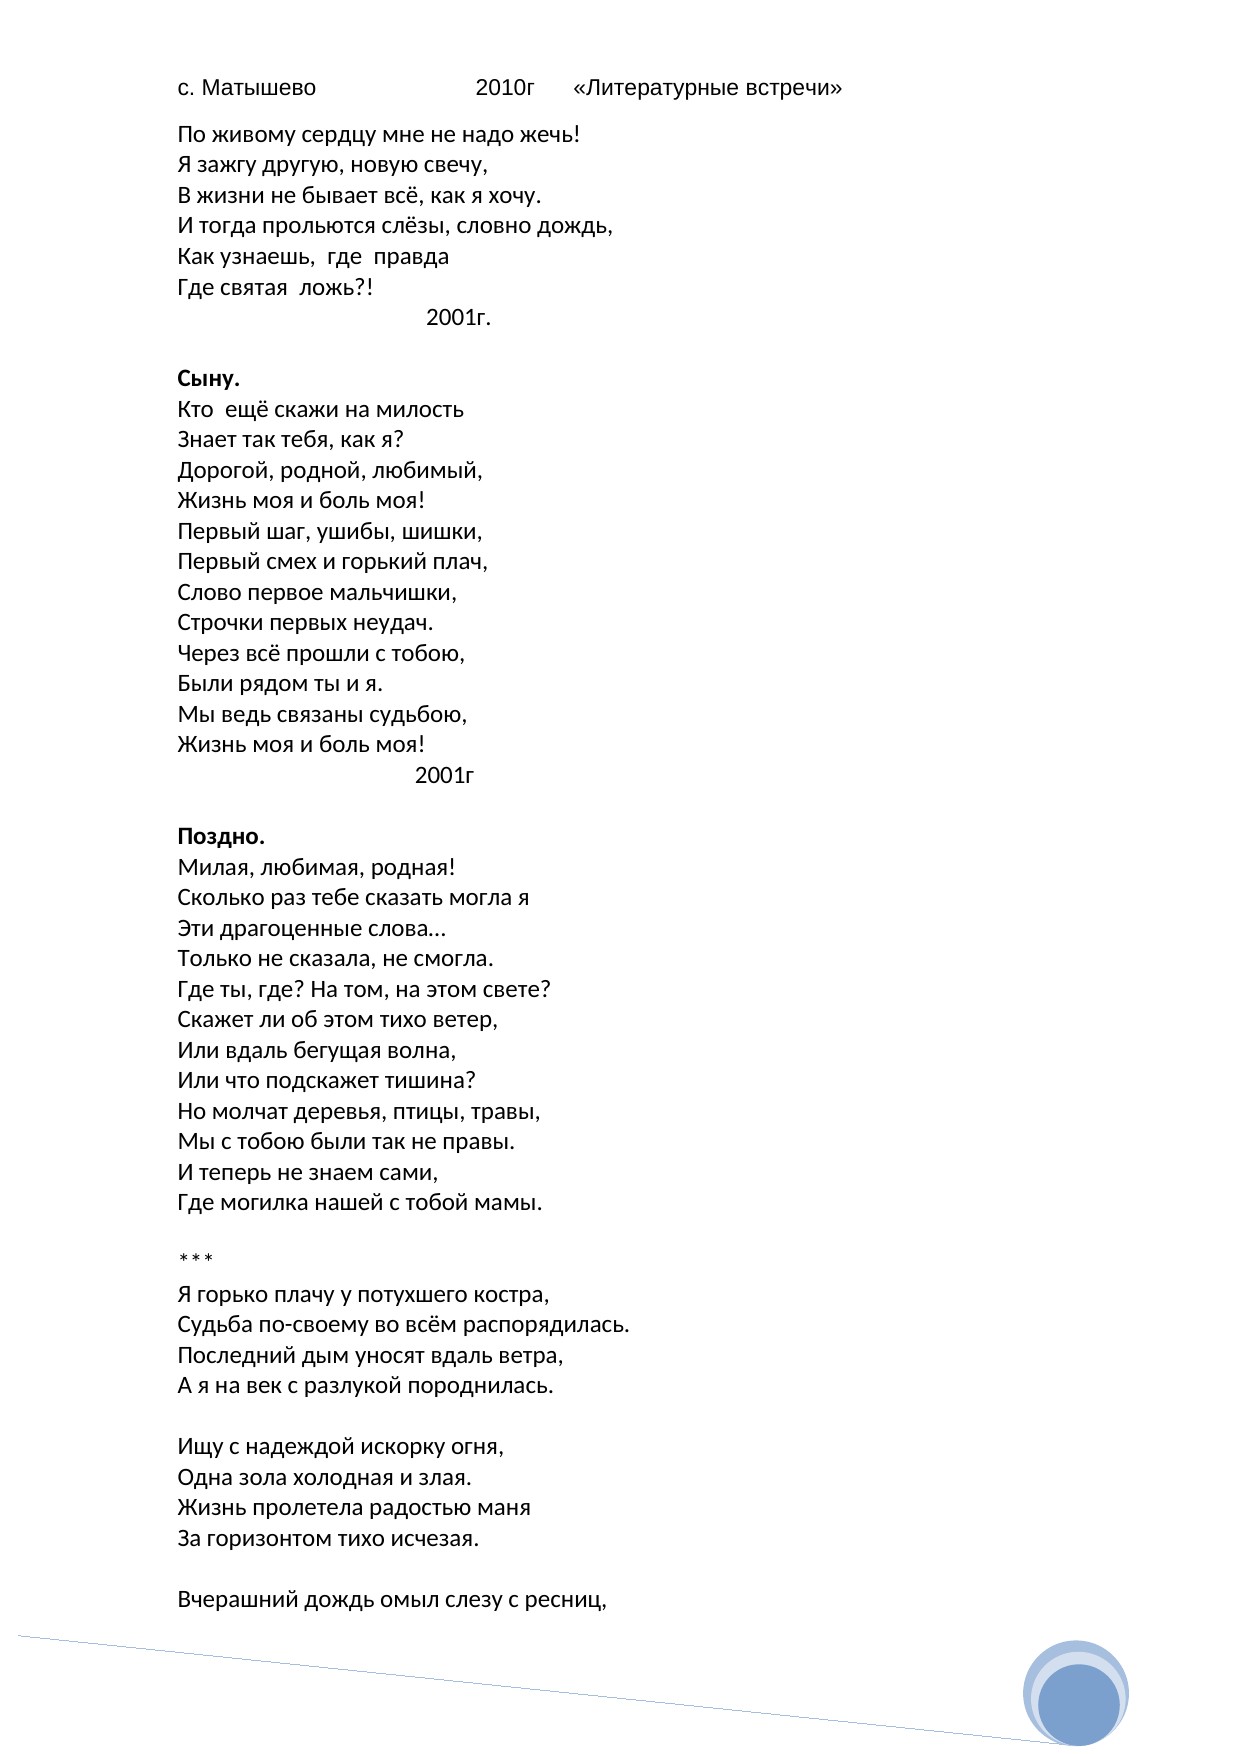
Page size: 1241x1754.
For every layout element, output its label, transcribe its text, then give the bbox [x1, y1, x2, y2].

text Поздно. [177, 820, 1152, 851]
text Я зажгу другую, новую свечу, [177, 149, 1152, 179]
text И тогда прольются слёзы, словно дождь, [177, 210, 1152, 240]
text 2001г. [177, 301, 1152, 332]
text Где святая ложь?! [177, 271, 1152, 301]
text Жизнь моя и боль моя! [177, 728, 1152, 759]
text Сыну. [177, 362, 1152, 393]
text Но молчат деревья, птицы, травы, [177, 1095, 1152, 1125]
text Эти драгоценные слова… [177, 912, 1152, 942]
text Кто ещё скажи на милость [177, 393, 1152, 423]
text Были рядом ты и я. [177, 667, 1152, 698]
text Слово первое мальчишки, [177, 576, 1152, 606]
text За горизонтом тихо исчезая. [177, 1522, 1152, 1553]
text Сколько раз тебе сказать могла я [177, 881, 1152, 912]
text В жизни не бывает всё, как я хочу. [177, 179, 1152, 210]
text Жизнь моя и боль моя! [177, 484, 1152, 515]
text 2001г [177, 759, 1152, 789]
text Только не сказала, не смогла. [177, 942, 1152, 973]
text Судьба по-своему во всём распорядилась. [177, 1308, 1152, 1339]
text Как узнаешь, где правда [177, 240, 1152, 271]
text Строчки первых неудач. [177, 606, 1152, 637]
text Жизнь пролетела радостью маня [177, 1492, 1152, 1522]
text Первый шаг, ушибы, шишки, [177, 515, 1152, 545]
text Или вдаль бегущая волна, [177, 1034, 1152, 1064]
text Скажет ли об этом тихо ветер, [177, 1003, 1152, 1034]
text Одна зола холодная и злая. [177, 1461, 1152, 1492]
text Через всё прошли с тобою, [177, 637, 1152, 667]
text Милая, любимая, родная! [177, 851, 1152, 881]
text Последний дым уносят вдаль ветра, [177, 1339, 1152, 1369]
text Знает так тебя, как я? [177, 423, 1152, 454]
text Дорогой, родной, любимый, [177, 454, 1152, 484]
text И теперь не знаем сами, [177, 1156, 1152, 1186]
text Или что подскажет тишина? [177, 1064, 1152, 1095]
text Где ты, где? На том, на этом свете? [177, 973, 1152, 1003]
text А я на век с разлукой породнилась. [177, 1369, 1152, 1400]
text Первый смех и горький плач, [177, 545, 1152, 576]
text Вчерашний дождь омыл слезу с ресниц, [177, 1583, 1152, 1614]
text Мы ведь связаны судьбою, [177, 698, 1152, 728]
text По живому сердцу мне не надо жечь! [177, 118, 1152, 149]
text *** [177, 1247, 1152, 1278]
text Я горько плачу у потухшего костра, [177, 1278, 1152, 1308]
text Где могилка нашей с тобой мамы. [177, 1186, 1152, 1217]
text Мы с тобою были так не правы. [177, 1125, 1152, 1156]
text Ищу с надеждой искорку огня, [177, 1431, 1152, 1461]
